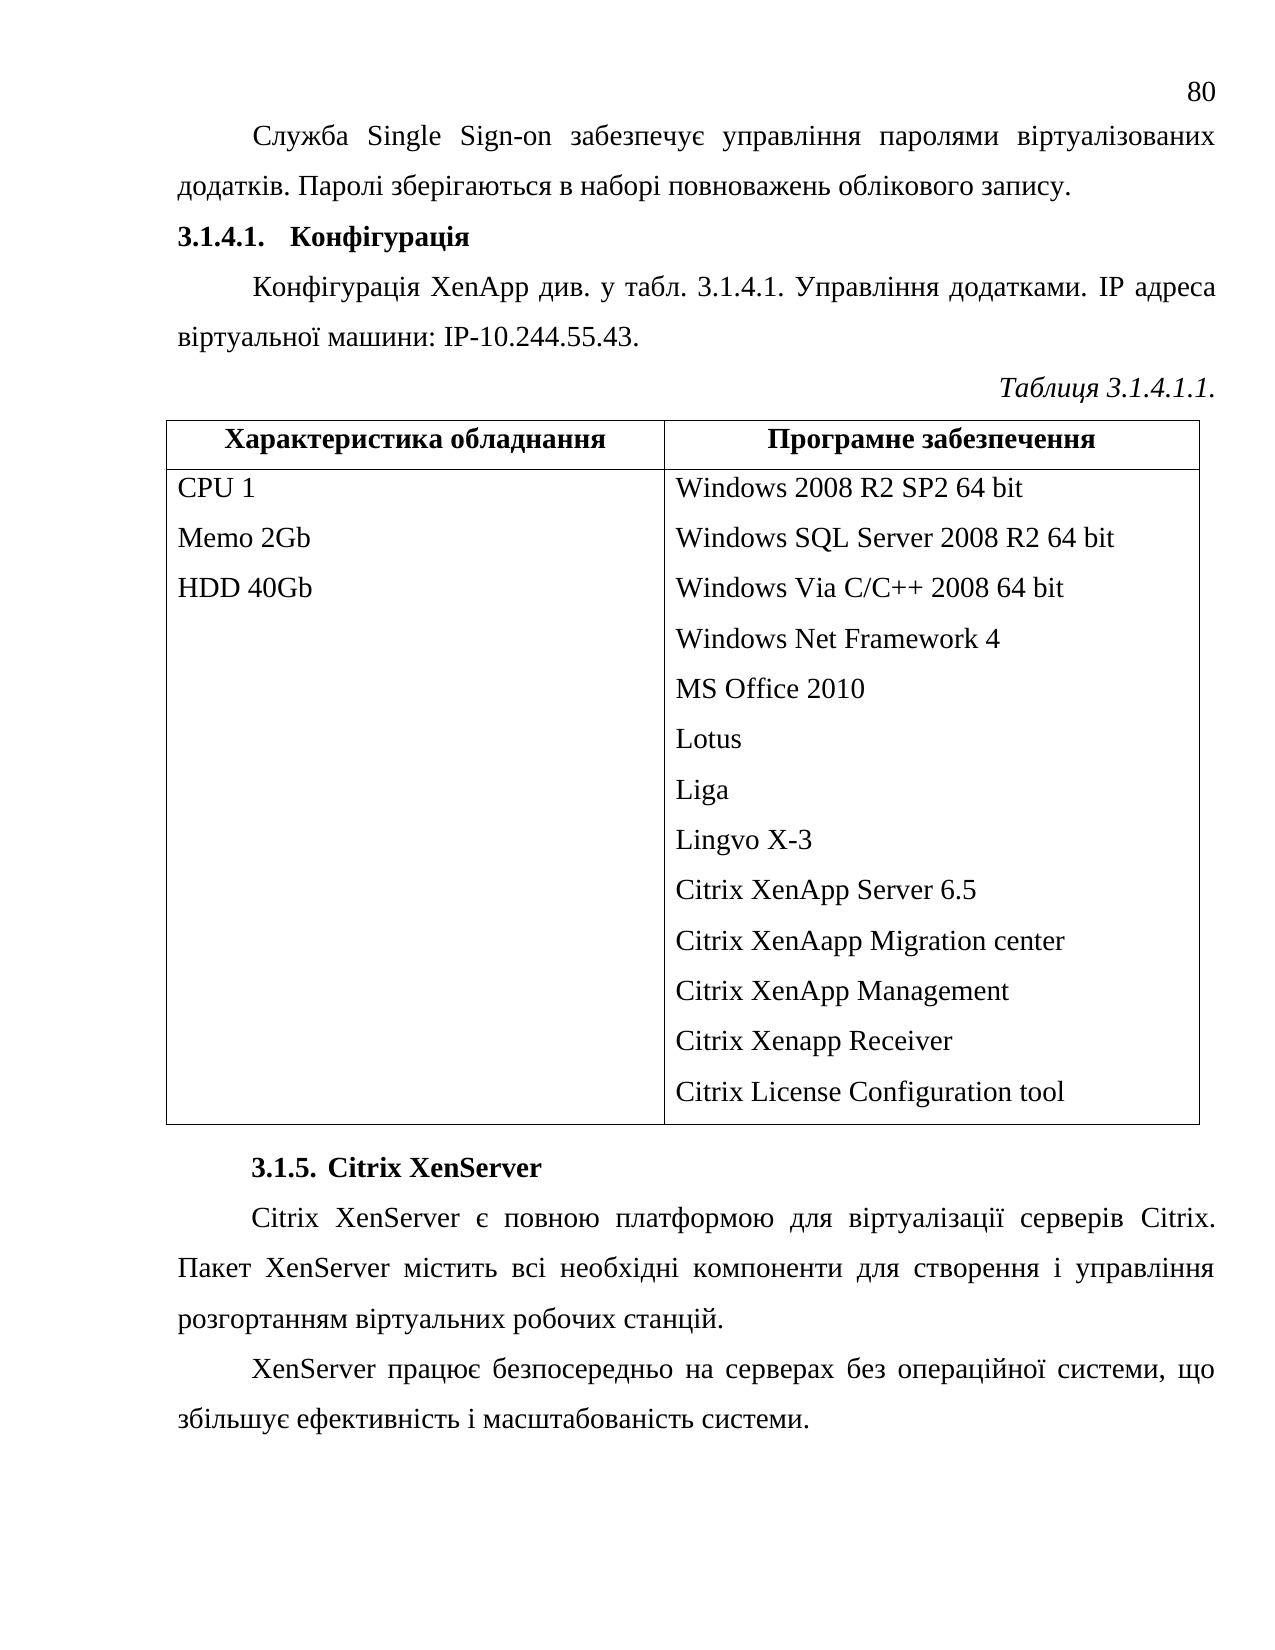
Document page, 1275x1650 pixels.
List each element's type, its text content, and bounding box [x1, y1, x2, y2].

table_header Характеристика обладнання [167, 421, 664, 469]
list Конфігурація [177, 219, 1216, 252]
text Таблиця 3.1.4.1.1. [177, 370, 1216, 403]
text Конфігурація XenApp див. у табл. 3.1.4.1. Управління додатками. IP адреса віртуальної машини: IP-10.244.55.43. [177, 269, 1216, 353]
list Citrix XenServer [251, 1150, 1216, 1183]
table_cell Windows 2008 R2 SP2 64 bit Windows SQL Server 2008 R2 64 bit Windows Via C/C++ 2008 64 bit Windows Net Framework 4 MS Office 2010 Lotus Liga Lingvo X-3 Citrix XenApp Server 6.5 Citrix XenAapp Migration center Citrix XenApp Management Citrix Xenapp Receiver Citrix License Configuration tool [665, 470, 1199, 1124]
table_cell CPU 1 Memo 2Gb HDD 40Gb [167, 470, 664, 1124]
text Служба Single Sign-on забезпечує управління паролями віртуалізованих додатків. Паролі зберігаються в наборі повноважень облікового запису. [177, 118, 1216, 202]
text Citrix XenServer є повною платформою для віртуалізації серверів Citrix. Пакет XenServer містить всі необхідні компоненти для створення і управління розгортанням віртуальних робочих станцій. [177, 1200, 1216, 1334]
text XenServer працює безпосередньо на серверах без операційної системи, що збільшує ефективність і масштабованість системи. [177, 1351, 1216, 1435]
table_header Програмне забезпечення [665, 421, 1199, 469]
